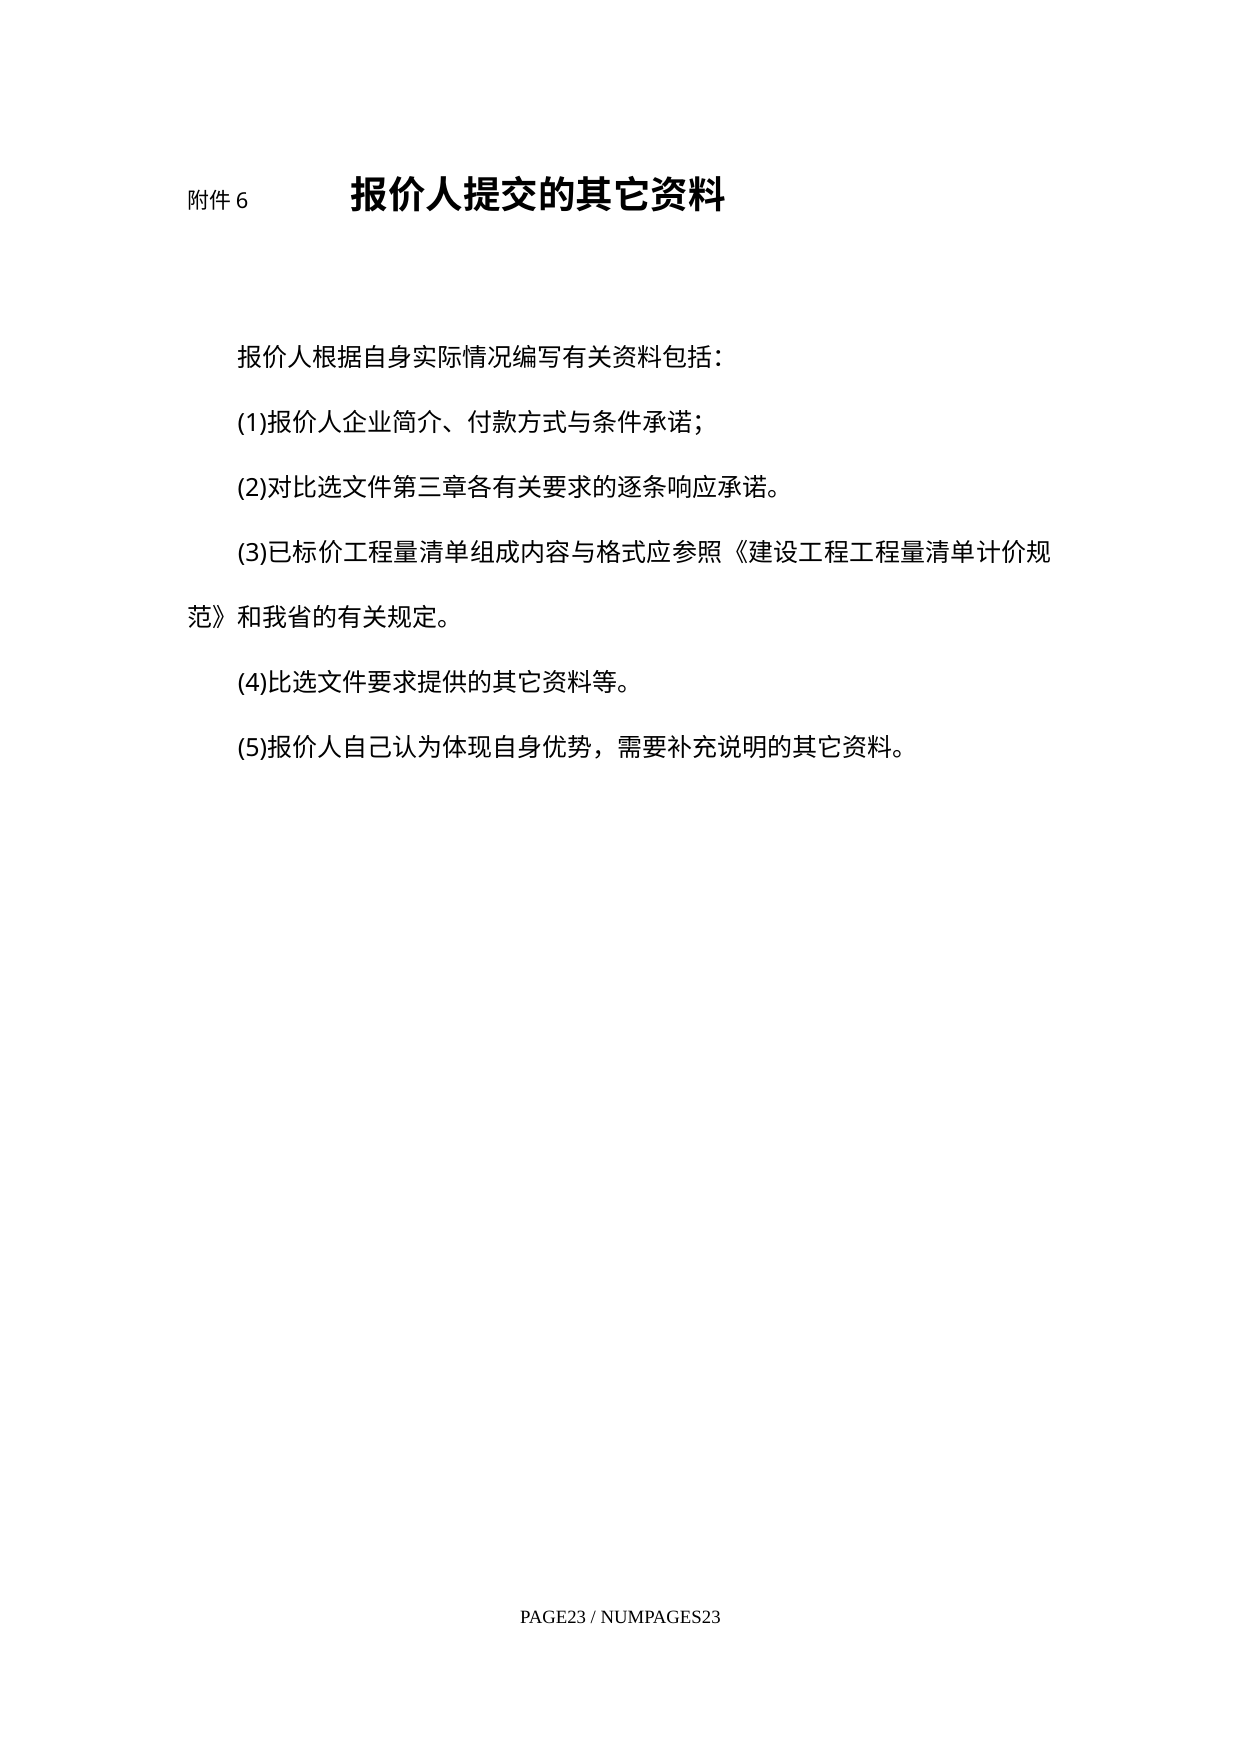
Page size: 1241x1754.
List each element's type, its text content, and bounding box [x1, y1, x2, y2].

text (3)已标价工程量清单组成内容与格式应参照《建设工程工程量清单计价规范》和我省的有关规定。 [187, 518, 1053, 648]
text (2)对比选文件第三章各有关要求的逐条响应承诺。 [187, 453, 1053, 518]
text (1)报价人企业简介、付款方式与条件承诺； [187, 388, 1053, 453]
text 附件6 报价人提交的其它资料 [187, 160, 1053, 225]
text (4)比选文件要求提供的其它资料等。 [187, 648, 1053, 713]
text 报价人根据自身实际情况编写有关资料包括： [187, 323, 1053, 388]
text (5)报价人自己认为体现自身优势，需要补充说明的其它资料。 [187, 713, 1053, 778]
